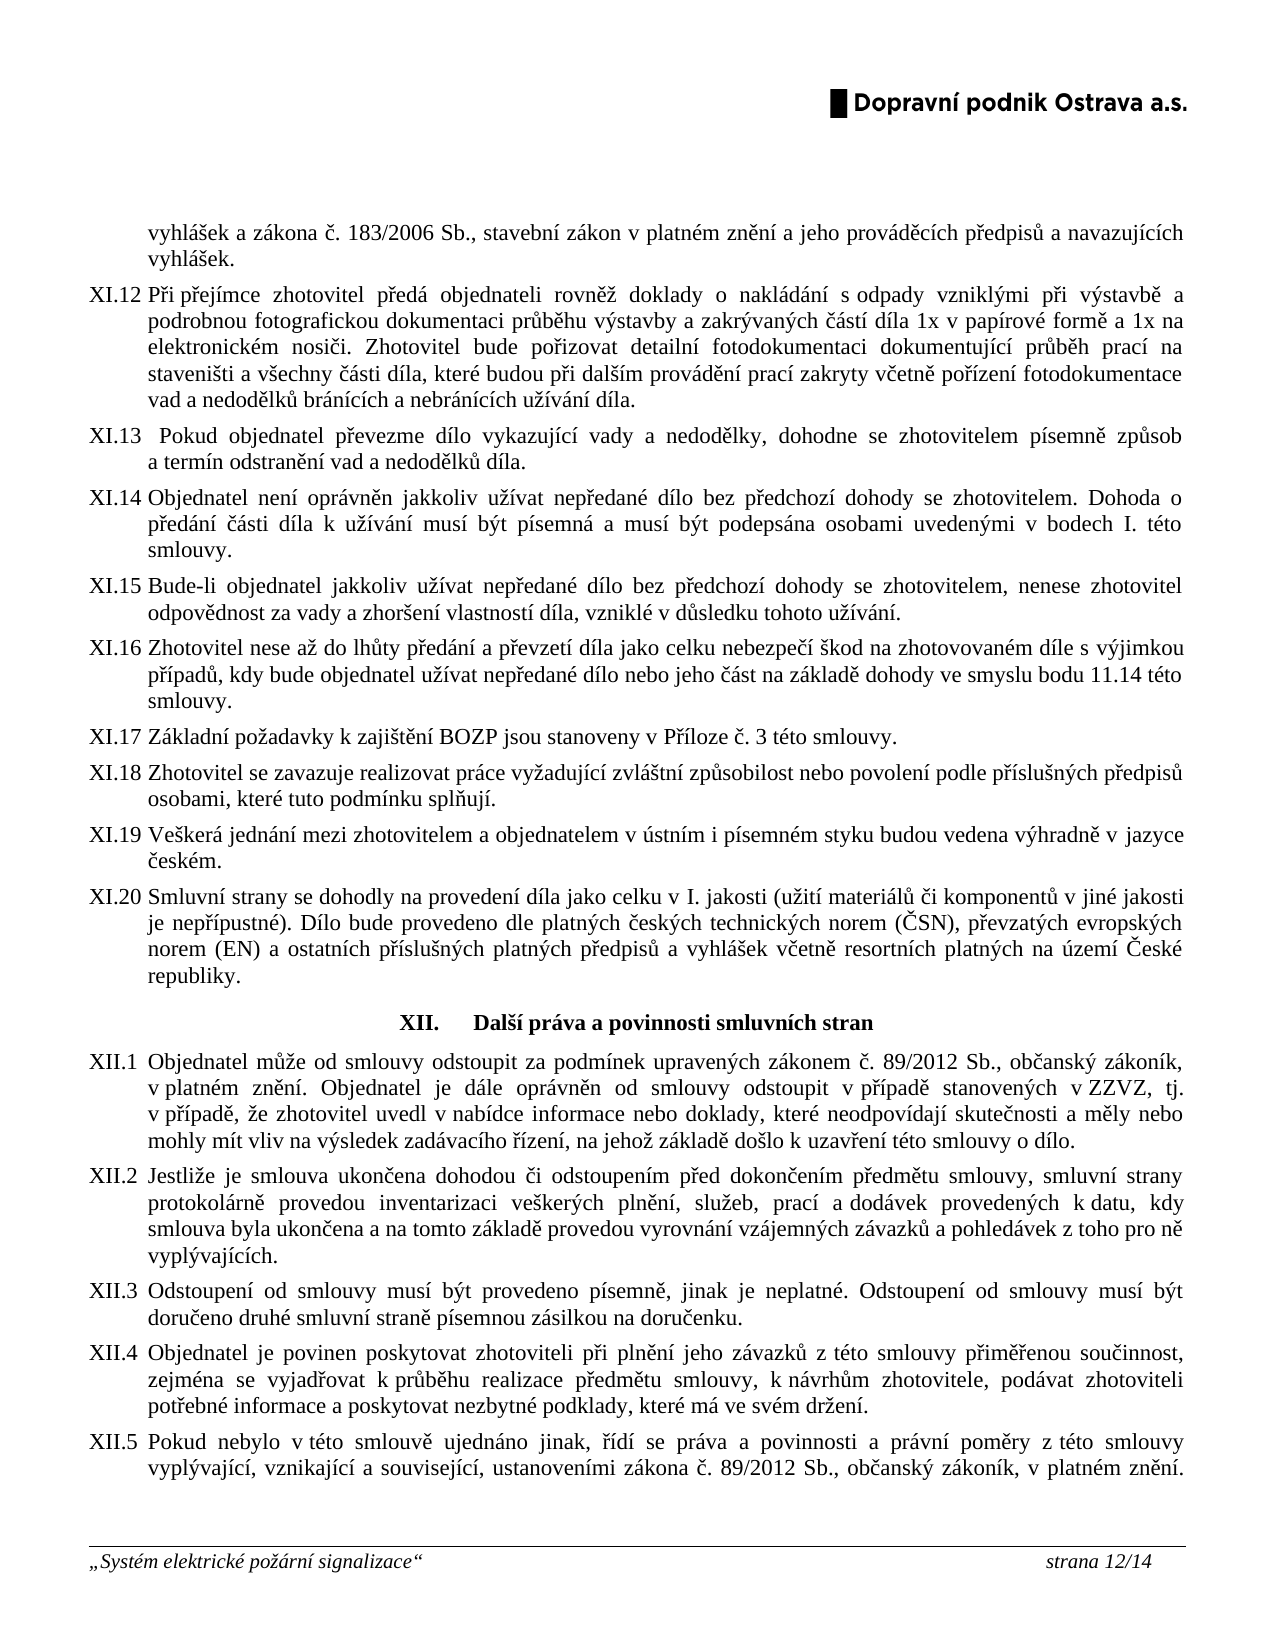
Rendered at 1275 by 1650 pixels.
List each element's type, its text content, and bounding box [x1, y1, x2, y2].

list Objednatel je povinen poskytovat zhotoviteli při plnění jeho závazků z této smlouvy přiměřenou součinnost, zejména se vyjadřovat k průběhu realizace předmětu smlouvy, k návrhům zhotovitele, podávat zhotoviteli potřebné informace a poskytovat nezbytné podklady, které má ve svém držení. [89, 1339, 1184, 1418]
list Odstoupení od smlouvy musí být provedeno písemně, jinak je neplatné. Odstoupení od smlouvy musí být doručeno druhé smluvní straně písemnou zásilkou na doručenku. [89, 1277, 1184, 1330]
list Při přejímce zhotovitel předá objednateli rovněž doklady o nakládání s odpady vzniklými při výstavbě a podrobnou fotografickou dokumentaci průběhu výstavby a zakrývaných částí díla 1x v papírové formě a 1x na elektronickém nosiči. Zhotovitel bude pořizovat detailní fotodokumentaci dokumentující průběh prací na staveništi a všechny části díla, které budou při dalším provádění prací zakryty včetně pořízení fotodokumentace vad a nedodělků bránících a nebránících užívání díla. [89, 281, 1184, 412]
list Objednatel není oprávněn jakkoliv užívat nepředané dílo bez předchozí dohody se zhotovitelem. Dohoda o předání části díla k užívání musí být písemná a musí být podepsána osobami uvedenými v bodech I. této smlouvy. [89, 484, 1184, 563]
subtitle Další práva a povinnosti smluvních stran [89, 1009, 1184, 1035]
list Smluvní strany se dohodly na provedení díla jako celku v I. jakosti (užití materiálů či komponentů v jiné jakosti je nepřípustné). Dílo bude provedeno dle platných českých technických norem (ČSN), převzatých evropských norem (EN) a ostatních příslušných platných předpisů a vyhlášek včetně resortních platných na území České republiky. [89, 883, 1184, 988]
list Objednatel může od smlouvy odstoupit za podmínek upravených zákonem č. 89/2012 Sb., občanský zákoník, v platném znění. Objednatel je dále oprávněn od smlouvy odstoupit v případě stanovených v ZZVZ, tj. v případě, že zhotovitel uvedl v nabídce informace nebo doklady, které neodpovídají skutečnosti a měly nebo mohly mít vliv na výsledek zadávacího řízení, na jehož základě došlo k uzavření této smlouvy o dílo. [89, 1048, 1184, 1153]
list Základní požadavky k zajištění BOZP jsou stanoveny v Příloze č. 3 této smlouvy. [89, 723, 1184, 749]
list Pokud objednatel převezme dílo vykazující vady a nedodělky, dohodne se zhotovitelem písemně způsob a termín odstranění vad a nedodělků díla. [89, 422, 1184, 474]
list Bude-li objednatel jakkoliv užívat nepředané dílo bez předchozí dohody se zhotovitelem, nenese zhotovitel odpovědnost za vady a zhoršení vlastností díla, vzniklé v důsledku tohoto užívání. [89, 572, 1184, 625]
list Jestliže je smlouva ukončena dohodou či odstoupením před dokončením předmětu smlouvy, smluvní strany protokolárně provedou inventarizaci veškerých plnění, služeb, prací a dodávek provedených k datu, kdy smlouva byla ukončena a na tomto základě provedou vyrovnání vzájemných závazků a pohledávek z toho pro ně vyplývajících. [89, 1163, 1184, 1268]
list Veškerá jednání mezi zhotovitelem a objednatelem v ústním i písemném styku budou vedena výhradně v jazyce českém. [89, 821, 1184, 873]
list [89, 218, 1184, 271]
list Zhotovitel nese až do lhůty předání a převzetí díla jako celku nebezpečí škod na zhotovovaném díle s výjimkou případů, kdy bude objednatel užívat nepředané dílo nebo jeho část na základě dohody ve smyslu bodu 11.14 této smlouvy. [89, 634, 1184, 713]
list Zhotovitel se zavazuje realizovat práce vyžadující zvláštní způsobilost nebo povolení podle příslušných předpisů osobami, které tuto podmínku splňují. [89, 758, 1184, 811]
picture [830, 89, 1187, 118]
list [89, 1428, 1184, 1481]
